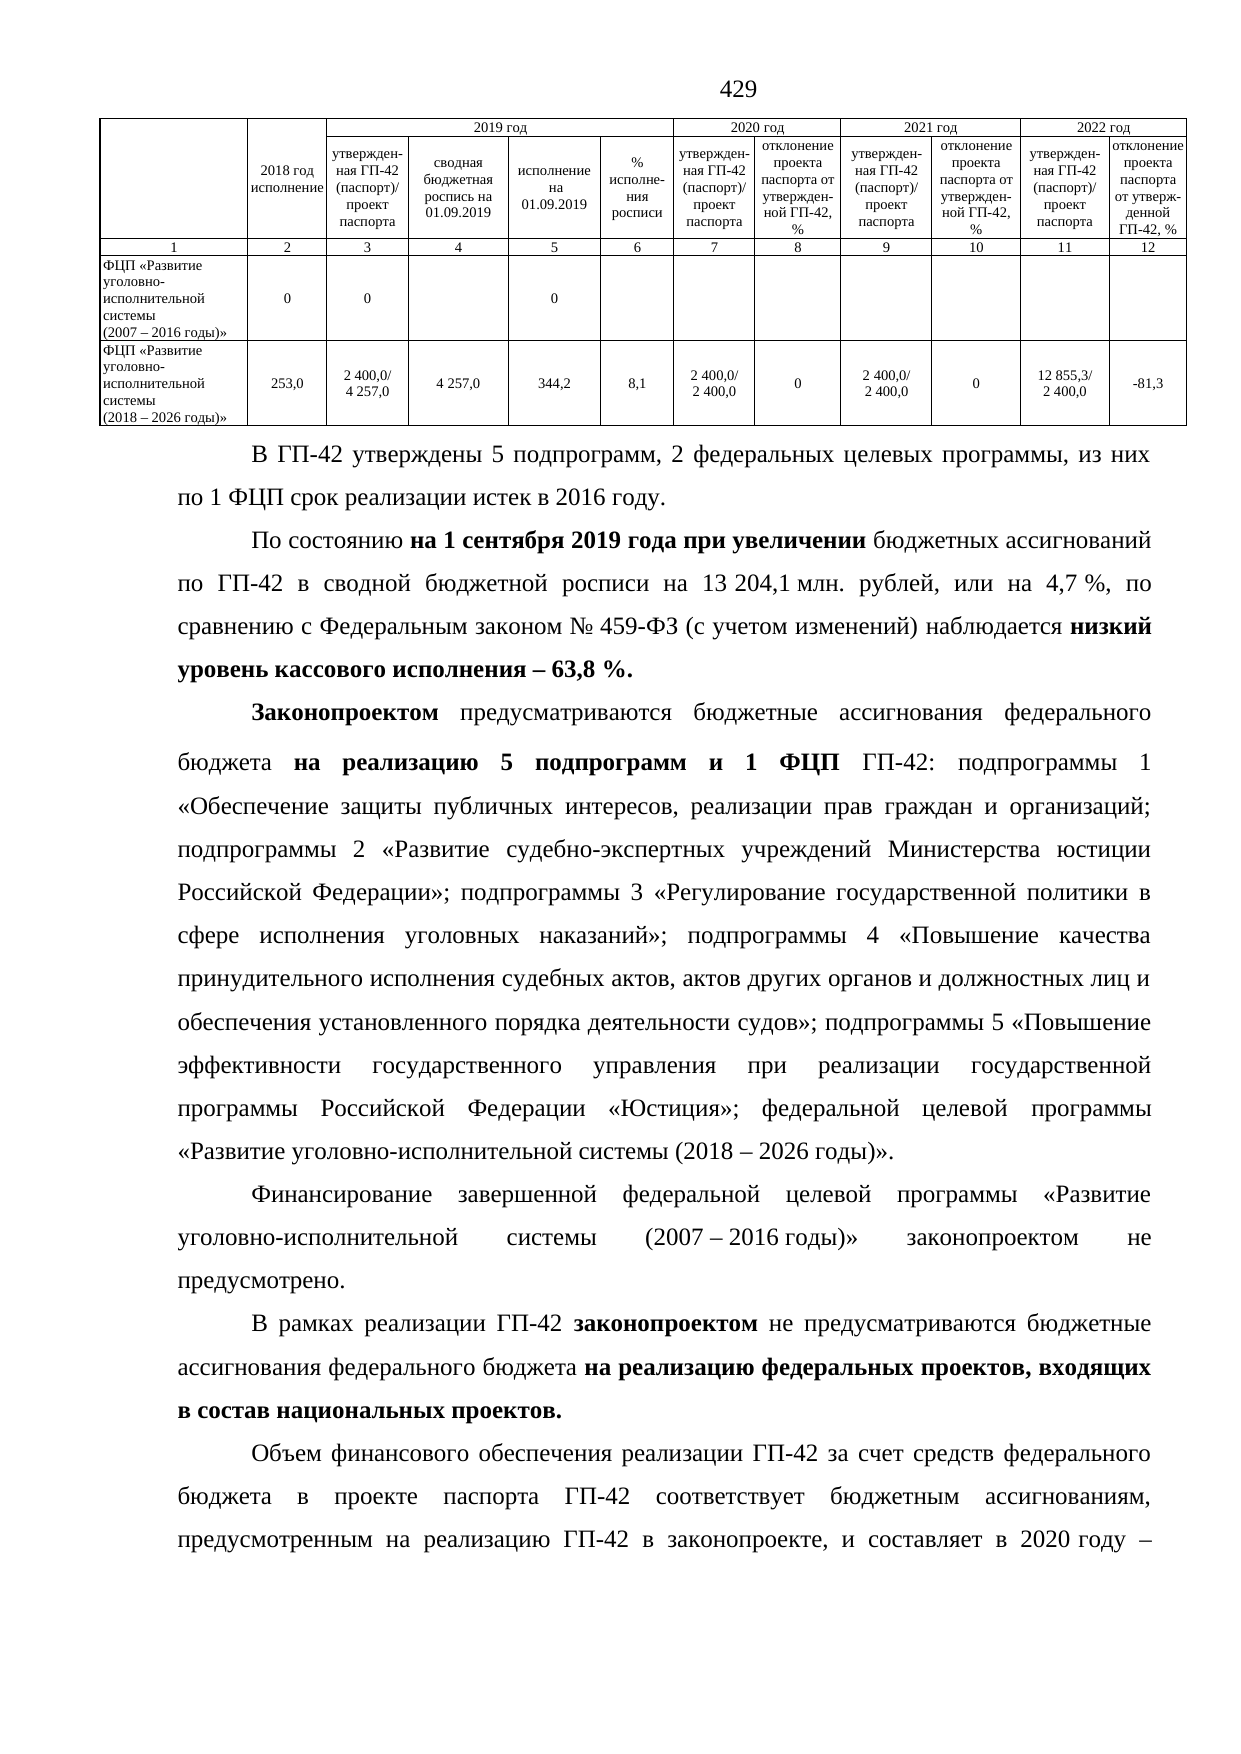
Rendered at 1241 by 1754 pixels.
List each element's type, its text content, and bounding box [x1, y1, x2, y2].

table_cell [755, 256, 840, 340]
table_cell [932, 256, 1020, 340]
table_cell сводная бюджетная роспись на 01.09.2019 [409, 137, 508, 238]
text В ГП-42 утверждены 5 подпрограмм, 2 федеральных целевых программы, из них по 1 ФЦП срок реализации истек в 2016 году. [177, 439, 1152, 511]
text Финансирование завершенной федеральной целевой программы «Развитие уголовно-исполнительной системы (2007 – 2016 годы)» законопроектом не предусмотрено. [177, 1179, 1152, 1294]
table_cell утвержден-ная ГП-42 (паспорт)/ проект паспорта [327, 137, 408, 238]
table_cell 2 [248, 239, 326, 255]
table_cell 0 [248, 256, 326, 340]
table_cell 12 855,3/ 2 400,0 [1021, 341, 1109, 425]
table_header 2019 год [327, 119, 673, 136]
table_cell отклонение проекта паспорта от утвержден-ной ГП-42, % [755, 137, 840, 238]
table_cell [1021, 256, 1109, 340]
table_cell 3 [327, 239, 408, 255]
table_cell 0 [509, 256, 600, 340]
table_cell 0 [755, 341, 840, 425]
table_cell 1 [101, 239, 247, 255]
text Законопроектом предусматриваются бюджетные ассигнования федерального бюджета на реализацию 5 подпрограмм и 1 ФЦП ГП-42: подпрограммы 1 «Обеспечение защиты публичных интересов, реализации прав граждан и организаций; подпрограммы 2 «Развитие судебно-экспертных учреждений Министерства юстиции Российской Федерации»; подпрограммы 3 «Регулирование государственной политики в сфере исполнения уголовных наказаний»; подпрограммы 4 «Повышение качества принудительного исполнения судебных актов, актов других органов и должностных лиц и обеспечения установленного порядка деятельности судов»; подпрограммы 5 «Повышение эффективности государственного управления при реализации государственной программы Российской Федерации «Юстиция»; федеральной целевой программы «Развитие уголовно-исполнительной системы (2018 – 2026 годы)». [177, 697, 1152, 1165]
table_cell 8 [755, 239, 840, 255]
table_cell 253,0 [248, 341, 326, 425]
table_header 2021 год [841, 119, 1020, 136]
table_cell 2 400,0/ 2 400,0 [841, 341, 931, 425]
table_cell исполнение на 01.09.2019 [509, 137, 600, 238]
table_cell 6 [601, 239, 673, 255]
table_cell [674, 256, 754, 340]
table_cell 4 257,0 [409, 341, 508, 425]
table_cell отклонение проекта паспорта от утверж-денной ГП-42, % [1110, 137, 1186, 238]
table_cell 11 [1021, 239, 1109, 255]
text По состоянию на 1 сентября 2019 года при увеличении бюджетных ассигнований по ГП-42 в сводной бюджетной росписи на 13 204,1 млн. рублей, или на 4,7 %, по сравнению с Федеральным законом № 459-ФЗ (с учетом изменений) наблюдается низкий уровень кассового исполнения – 63,8 %. [177, 525, 1152, 683]
table_header [101, 119, 247, 238]
table_cell 0 [327, 256, 408, 340]
table_cell 2 400,0/ 2 400,0 [674, 341, 754, 425]
table_cell -81,3 [1110, 341, 1186, 425]
table_cell ФЦП «Развитие уголовно-исполнительной системы (2007 – 2016 годы)» [101, 256, 247, 340]
table_cell ФЦП «Развитие уголовно-исполнительной системы (2018 – 2026 годы)» [101, 341, 247, 425]
table_cell 8,1 [601, 341, 673, 425]
table_cell [1110, 256, 1186, 340]
table_header 2022 год [1021, 119, 1186, 136]
table_cell 10 [932, 239, 1020, 255]
text В рамках реализации ГП-42 законопроектом не предусматриваются бюджетные ассигнования федерального бюджета на реализацию федеральных проектов, входящих в состав национальных проектов. [177, 1308, 1152, 1423]
table_cell [409, 256, 508, 340]
table_cell [841, 256, 931, 340]
table_cell 0 [932, 341, 1020, 425]
table_cell утвержден-ная ГП-42 (паспорт)/ проект паспорта [1021, 137, 1109, 238]
table_cell 4 [409, 239, 508, 255]
table_cell 2 400,0/ 4 257,0 [327, 341, 408, 425]
table_header 2018 год исполнение [248, 119, 326, 238]
table_cell 12 [1110, 239, 1186, 255]
table_cell % исполне-ния росписи [601, 137, 673, 238]
table_cell 7 [674, 239, 754, 255]
table_cell утвержден-ная ГП-42 (паспорт)/ проект паспорта [674, 137, 754, 238]
table_cell 344,2 [509, 341, 600, 425]
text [177, 1438, 1152, 1553]
table_cell 9 [841, 239, 931, 255]
table_cell утвержден-ная ГП-42 (паспорт)/ проект паспорта [841, 137, 931, 238]
table_header 2020 год [674, 119, 840, 136]
table_cell 5 [509, 239, 600, 255]
table_cell [601, 256, 673, 340]
table_cell отклонение проекта паспорта от утвержден-ной ГП-42, % [932, 137, 1020, 238]
